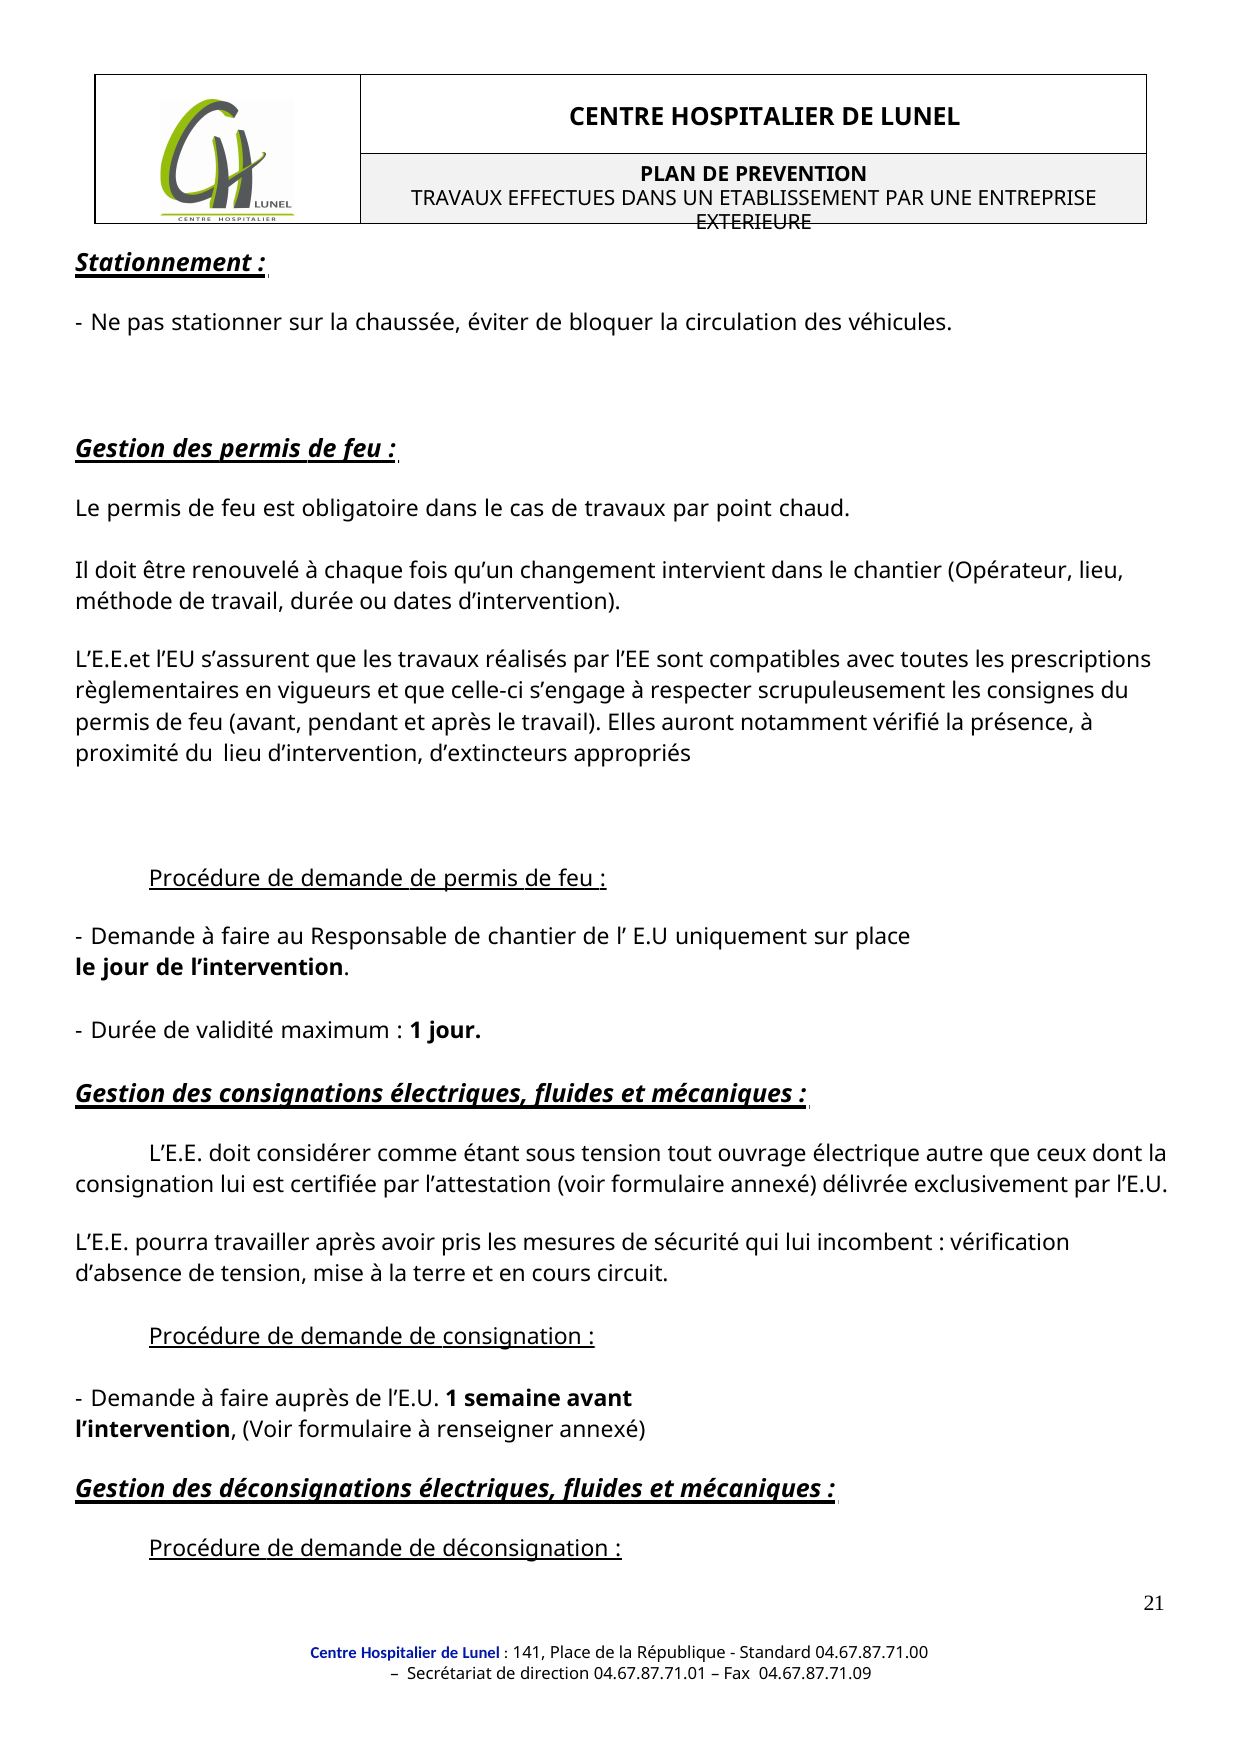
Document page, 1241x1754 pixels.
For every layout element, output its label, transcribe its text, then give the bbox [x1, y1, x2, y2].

text Procédure de demande de permis de feu : [149, 862, 1196, 893]
text L’E.E. pourra travailler après avoir pris les mesures de sécurité qui lui incombent : vérification d’absence de tension, mise à la terre et en cours circuit. [75, 1226, 1158, 1288]
subtitle Gestion des consignations électriques, fluides et mécaniques : [75, 1076, 1196, 1110]
subtitle Gestion des déconsignations électriques, fluides et mécaniques : [75, 1471, 1196, 1505]
text Le permis de feu est obligatoire dans le cas de travaux par point chaud. [75, 491, 1196, 523]
subtitle Gestion des permis de feu : [75, 431, 1196, 465]
text L’E.E. doit considérer comme étant sous tension tout ouvrage électrique autre que ceux dont la consignation lui est certifiée par l’attestation (voir formulaire annexé) délivrée exclusivement par l’E.U. [75, 1137, 1196, 1199]
subtitle le jour de l’intervention. [75, 951, 1196, 982]
text Procédure de demande de consignation : [149, 1319, 1196, 1351]
subtitle Stationnement : [75, 245, 1196, 279]
list Demande à faire au Responsable de chantier de l’ E.U uniquement sur place [75, 919, 1196, 951]
text Procédure de demande de déconsignation : [149, 1532, 1196, 1563]
list Durée de validité maximum : 1 jour. [75, 1013, 1196, 1045]
text L’E.E.et l’EU s’assurent que les travaux réalisés par l’EE sont compatibles avec toutes les prescriptions règlementaires en vigueurs et que celle-ci s’engage à respecter scrupuleusement les consignes du permis de feu (avant, pendant et après le travail). Elles auront notamment vérifié la présence, à proximité du lieu d’intervention, d’extincteurs appropriés [75, 643, 1158, 768]
list Ne pas stationner sur la chaussée, éviter de bloquer la circulation des véhicules. [75, 306, 1196, 337]
picture [160, 99, 295, 221]
list Demande à faire auprès de l’E.U. 1 semaine avant l’intervention, (Voir formulaire à renseigner annexé) [75, 1382, 780, 1444]
text Il doit être renouvelé à chaque fois qu’un changement intervient dans le chantier (Opérateur, lieu, méthode de travail, durée ou dates d’intervention). [75, 554, 1133, 616]
